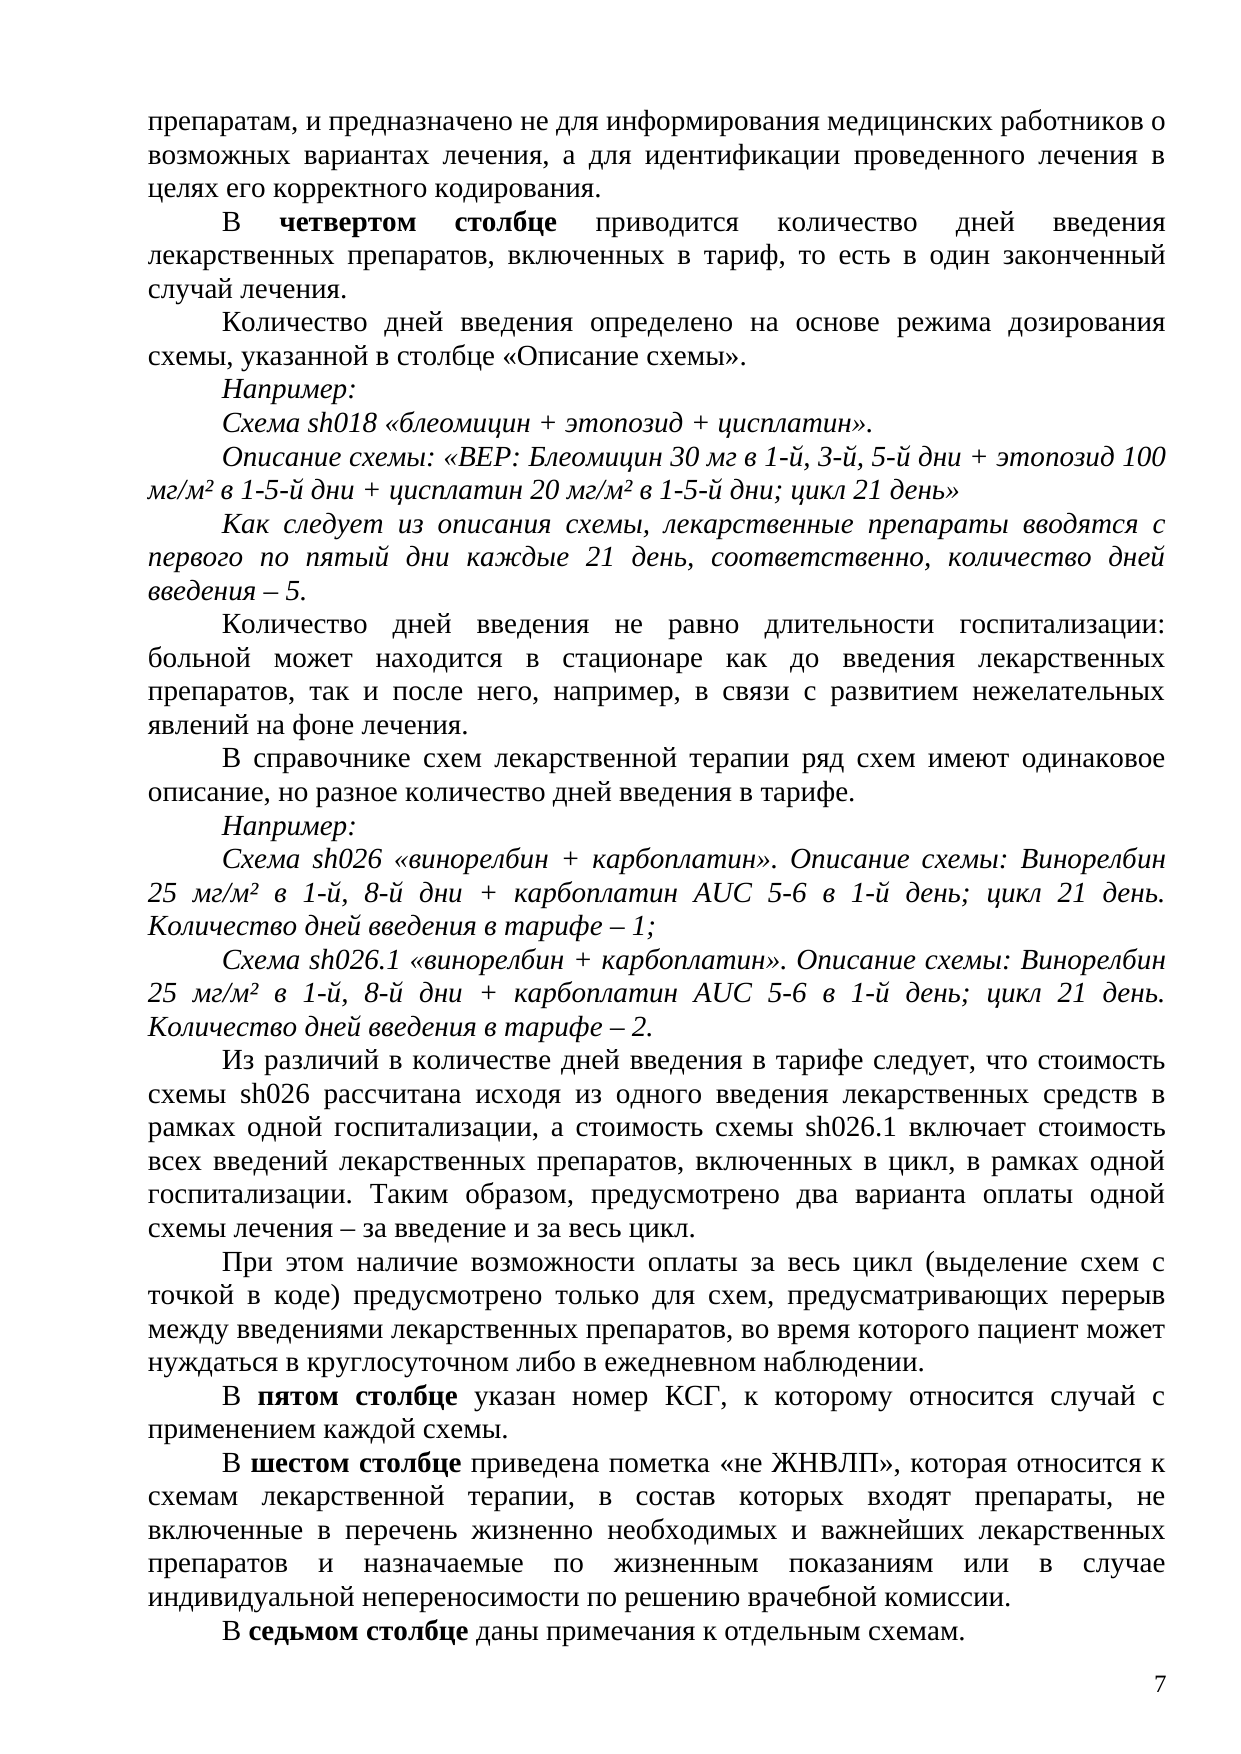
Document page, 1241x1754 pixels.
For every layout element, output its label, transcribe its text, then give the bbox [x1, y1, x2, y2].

text Из различий в количестве дней введения в тарифе следует, что стоимость схемы sh026 рассчитана исходя из одного введения лекарственных средств в рамках одной госпитализации, а стоимость схемы sh026.1 включает стоимость всех введений лекарственных препаратов, включенных в цикл, в рамках одной госпитализации. Таким образом, предусмотрено два варианта оплаты одной схемы лечения – за введение и за весь цикл. [148, 1042, 1166, 1244]
text При этом наличие возможности оплаты за весь цикл (выделение схем с точкой в коде) предусмотрено только для схем, предусматривающих перерыв между введениями лекарственных препаратов, во время которого пациент может нуждаться в круглосуточном либо в ежедневном наблюдении. [148, 1244, 1166, 1378]
text Описание схемы: «ВЕР: Блеомицин 30 мг в 1-й, 3-й, 5-й дни + этопозид 100 мг/м² в 1-5-й дни + цисплатин 20 мг/м² в 1-5-й дни; цикл 21 день» [148, 439, 1166, 506]
text Количество дней введения определено на основе режима дозирования схемы, указанной в столбце «Описание схемы». [148, 304, 1166, 372]
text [148, 103, 1166, 204]
text Как следует из описания схемы, лекарственные препараты вводятся с первого по пятый дни каждые 21 день, соответственно, количество дней введения – 5. [148, 506, 1166, 606]
text Например: [148, 372, 1166, 405]
text Схема sh026.1 «винорелбин + карбоплатин». Описание схемы: Винорелбин 25 мг/м² в 1-й, 8-й дни + карбоплатин AUC 5-6 в 1-й день; цикл 21 день. Количество дней введения в тарифе – 2. [148, 942, 1166, 1042]
text Схема sh018 «блеомицин + этопозид + цисплатин». [148, 405, 1166, 439]
text Количество дней введения не равно длительности госпитализации: больной может находится в стационаре как до введения лекарственных препаратов, так и после него, например, в связи с развитием нежелательных явлений на фоне лечения. [148, 606, 1166, 741]
text Например: [148, 808, 1166, 841]
text В седьмом столбце даны примечания к отдельным схемам. [148, 1613, 1166, 1646]
text В четвертом столбце приводится количество дней введения лекарственных препаратов, включенных в тариф, то есть в один законченный случай лечения. [148, 204, 1166, 304]
text В шестом столбце приведена пометка «не ЖНВЛП», которая относится к схемам лекарственной терапии, в состав которых входят препараты, не включенные в перечень жизненно необходимых и важнейших лекарственных препаратов и назначаемые по жизненным показаниям или в случае индивидуальной непереносимости по решению врачебной комиссии. [148, 1445, 1166, 1613]
text В справочнике схем лекарственной терапии ряд схем имеют одинаковое описание, но разное количество дней введения в тарифе. [148, 741, 1166, 808]
text Схема sh026 «винорелбин + карбоплатин». Описание схемы: Винорелбин 25 мг/м² в 1-й, 8-й дни + карбоплатин AUC 5-6 в 1-й день; цикл 21 день. Количество дней введения в тарифе – 1; [148, 841, 1166, 942]
text В пятом столбце указан номер КСГ, к которому относится случай с применением каждой схемы. [148, 1378, 1166, 1445]
